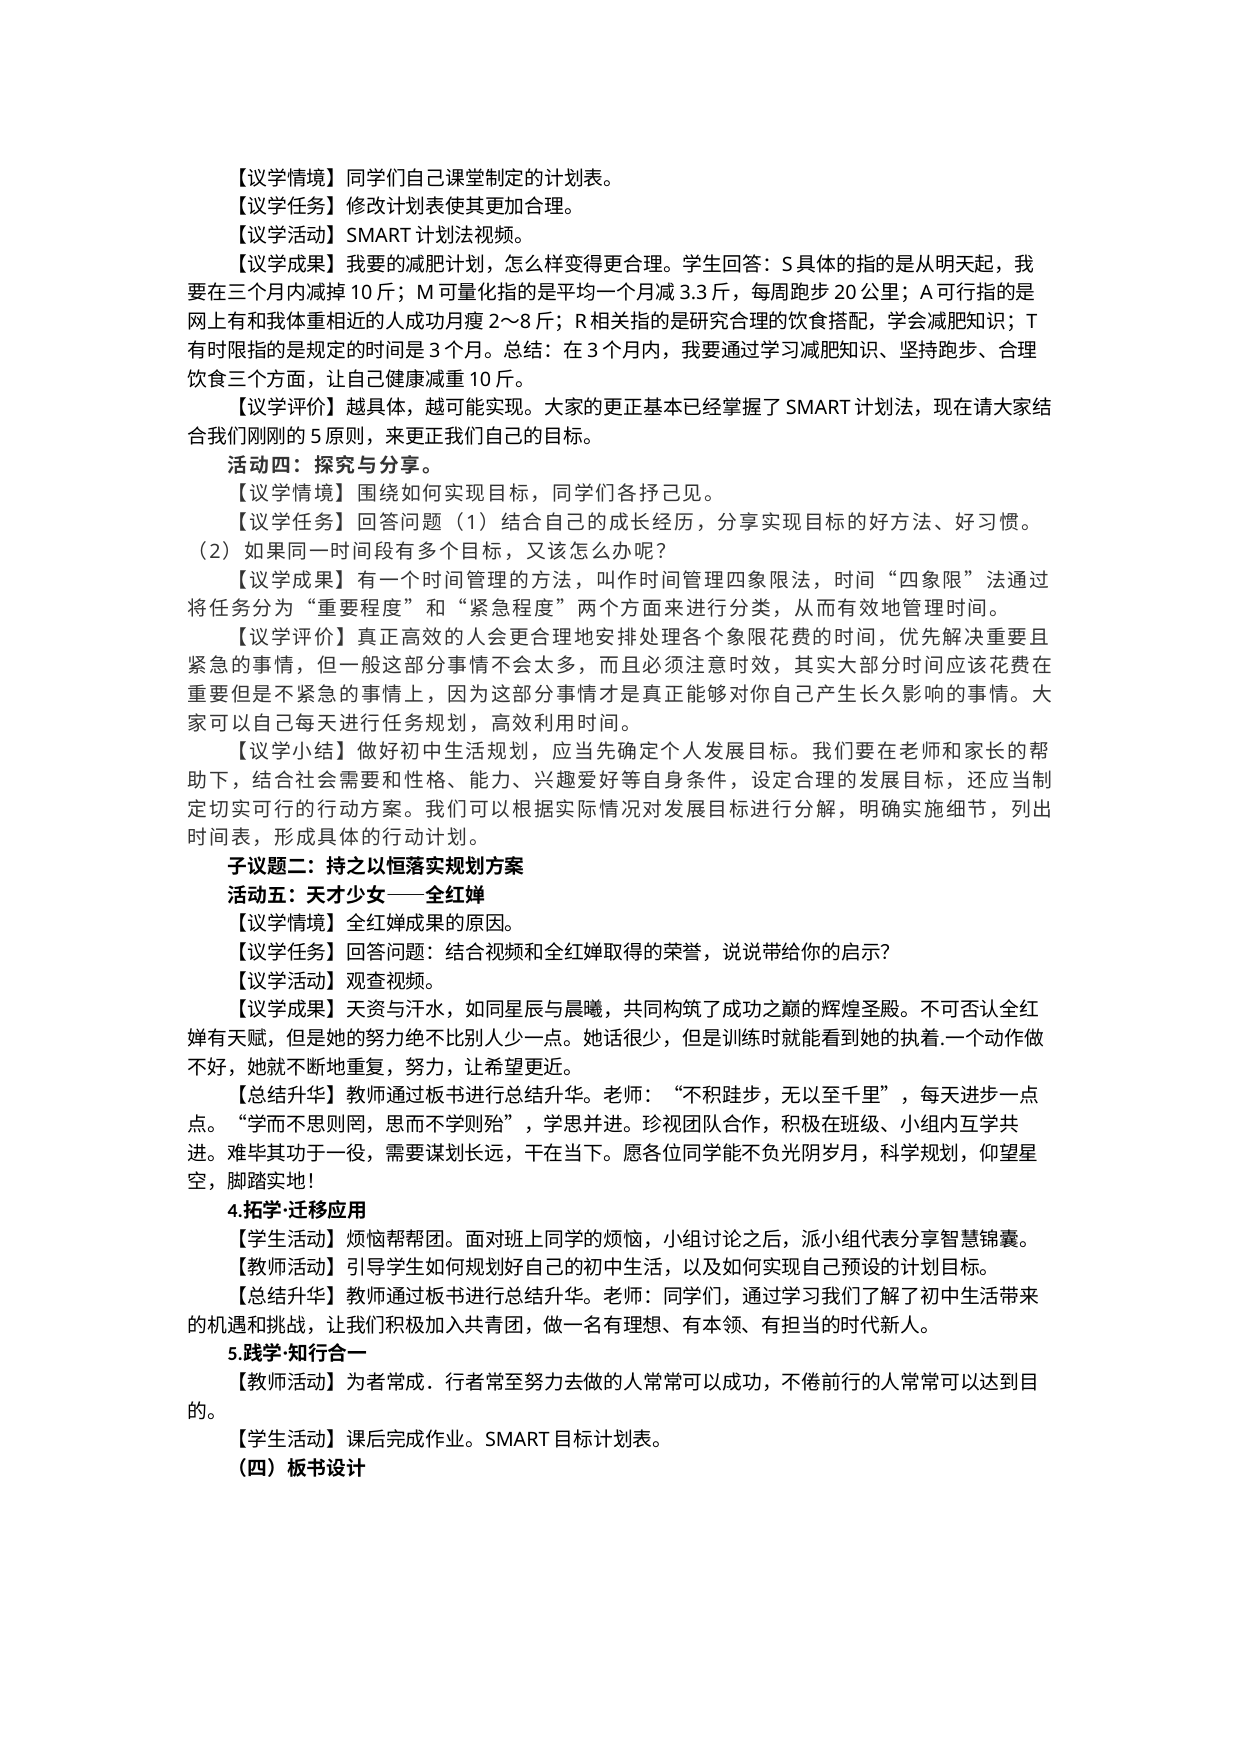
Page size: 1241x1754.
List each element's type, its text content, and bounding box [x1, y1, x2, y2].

text 【议学成果】有一个时间管理的方法，叫作时间管理四象限法，时间“四象限”法通过将任务分为“重要程度”和“紧急程度”两个方面来进行分类，从而有效地管理时间。 [187, 564, 1053, 621]
text 【学生活动】烦恼帮帮团。面对班上同学的烦恼，小组讨论之后，派小组代表分享智慧锦囊。 [187, 1223, 1053, 1252]
text 【议学成果】我要的减肥计划，怎么样变得更合理。学生回答：S具体的指的是从明天起，我要在三个月内减掉10斤；M可量化指的是平均一个月减3.3斤，每周跑步20公里；A可行指的是网上有和我体重相近的人成功月瘦2～8斤；R相关指的是研究合理的饮食搭配，学会减肥知识；T有时限指的是规定的时间是3个月。总结：在3个月内，我要通过学习减肥知识、坚持跑步、合理饮食三个方面，让自己健康减重10斤。 [187, 248, 1053, 392]
text 【议学小结】做好初中生活规划，应当先确定个人发展目标。我们要在老师和家长的帮助下，结合社会需要和性格、能力、兴趣爱好等自身条件，设定合理的发展目标，还应当制定切实可行的行动方案。我们可以根据实际情况对发展目标进行分解，明确实施细节，列出时间表，形成具体的行动计划。 [187, 736, 1053, 851]
text 【学生活动】课后完成作业。SMART目标计划表。 [187, 1424, 1053, 1452]
text 子议题二：持之以恒落实规划方案 [187, 851, 1053, 879]
text （四）板书设计 [187, 1452, 1053, 1481]
text 【议学成果】天资与汗水，如同星辰与晨曦，共同构筑了成功之巅的辉煌圣殿。不可否认全红婵有天赋，但是她的努力绝不比别人少一点。她话很少，但是训练时就能看到她的执着.一个动作做不好，她就不断地重复，努力，让希望更近。 [187, 994, 1053, 1080]
text 【总结升华】教师通过板书进行总结升华。老师：“不积跬步，无以至千里”，每天进步一点点。“学而不思则罔，思而不学则殆”，学思并进。珍视团队合作，积极在班级、小组内互学共进。难毕其功于一役，需要谋划长远，干在当下。愿各位同学能不负光阴岁月，科学规划，仰望星空，脚踏实地！ [187, 1080, 1053, 1194]
text 活动五：天才少女——全红婵 [187, 879, 1053, 908]
text 【议学活动】观查视频。 [187, 965, 1053, 994]
text 【议学任务】回答问题（1）结合自己的成长经历，分享实现目标的好方法、好习惯。（2）如果同一时间段有多个目标，又该怎么办呢？ [187, 507, 1053, 564]
text 5.践学·知行合一 [187, 1338, 1053, 1366]
text 【议学情境】同学们自己课堂制定的计划表。 [187, 162, 1053, 191]
text 活动四：探究与分享。 [187, 449, 1053, 478]
text 【议学情境】全红婵成果的原因。 [187, 908, 1053, 936]
text 【议学任务】回答问题：结合视频和全红婵取得的荣誉，说说带给你的启示？ [187, 936, 1053, 965]
text 【教师活动】为者常成．行者常至努力去做的人常常可以成功，不倦前行的人常常可以达到目的。 [187, 1366, 1053, 1424]
text 【议学活动】SMART计划法视频。 [187, 219, 1053, 248]
text 【总结升华】教师通过板书进行总结升华。老师：同学们，通过学习我们了解了初中生活带来的机遇和挑战，让我们积极加入共青团，做一名有理想、有本领、有担当的时代新人。 [187, 1280, 1053, 1338]
text 【教师活动】引导学生如何规划好自己的初中生活，以及如何实现自己预设的计划目标。 [187, 1252, 1053, 1280]
text 4.拓学·迁移应用 [187, 1194, 1053, 1223]
text 【议学评价】越具体，越可能实现。大家的更正基本已经掌握了SMART计划法，现在请大家结合我们刚刚的5原则，来更正我们自己的目标。 [187, 392, 1053, 449]
text 【议学任务】修改计划表使其更加合理。 [187, 191, 1053, 219]
text 【议学评价】真正高效的人会更合理地安排处理各个象限花费的时间，优先解决重要且紧急的事情，但一般这部分事情不会太多，而且必须注意时效，其实大部分时间应该花费在重要但是不紧急的事情上，因为这部分事情才是真正能够对你自己产生长久影响的事情。大家可以自己每天进行任务规划，高效利用时间。 [187, 621, 1053, 736]
text 【议学情境】围绕如何实现目标，同学们各抒己见。 [187, 478, 1053, 507]
